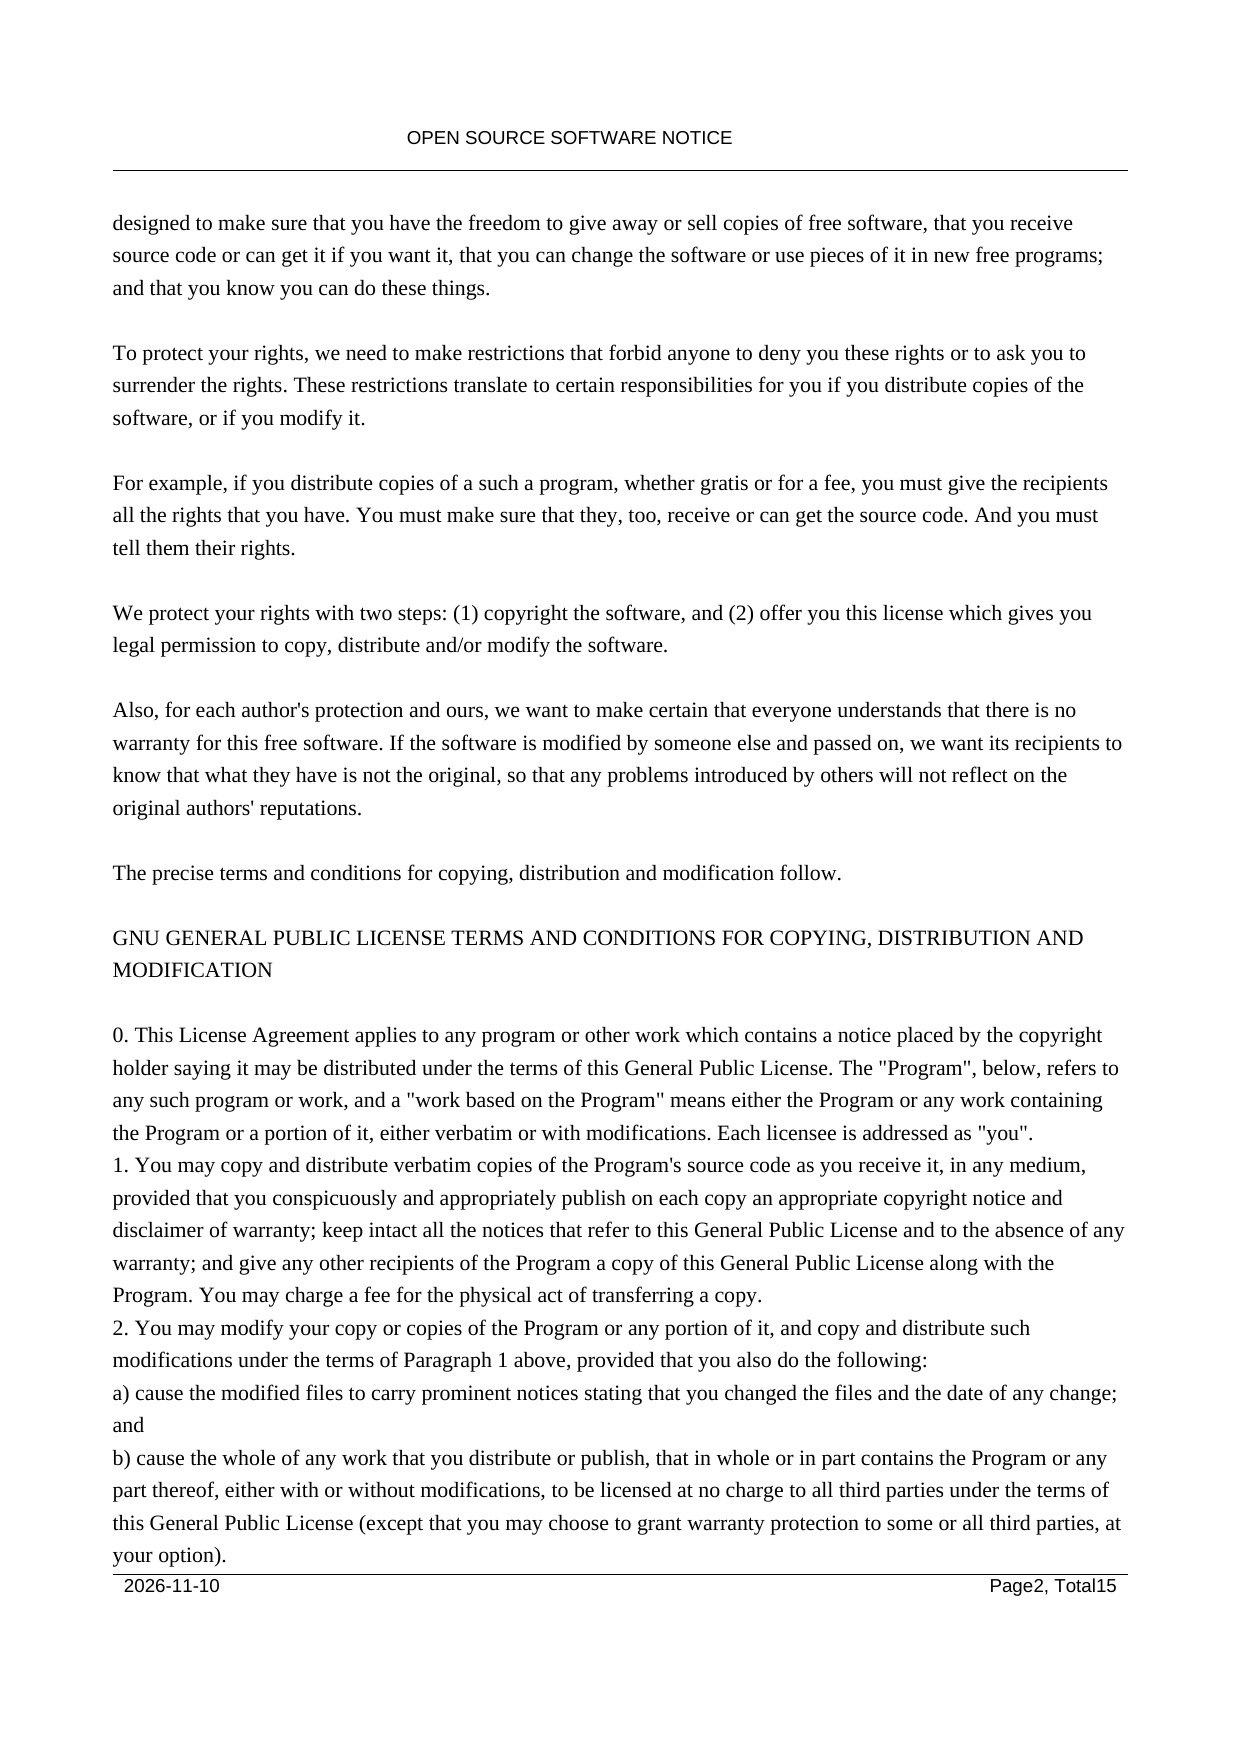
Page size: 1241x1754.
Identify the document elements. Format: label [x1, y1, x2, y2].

text [112, 206, 1128, 1571]
